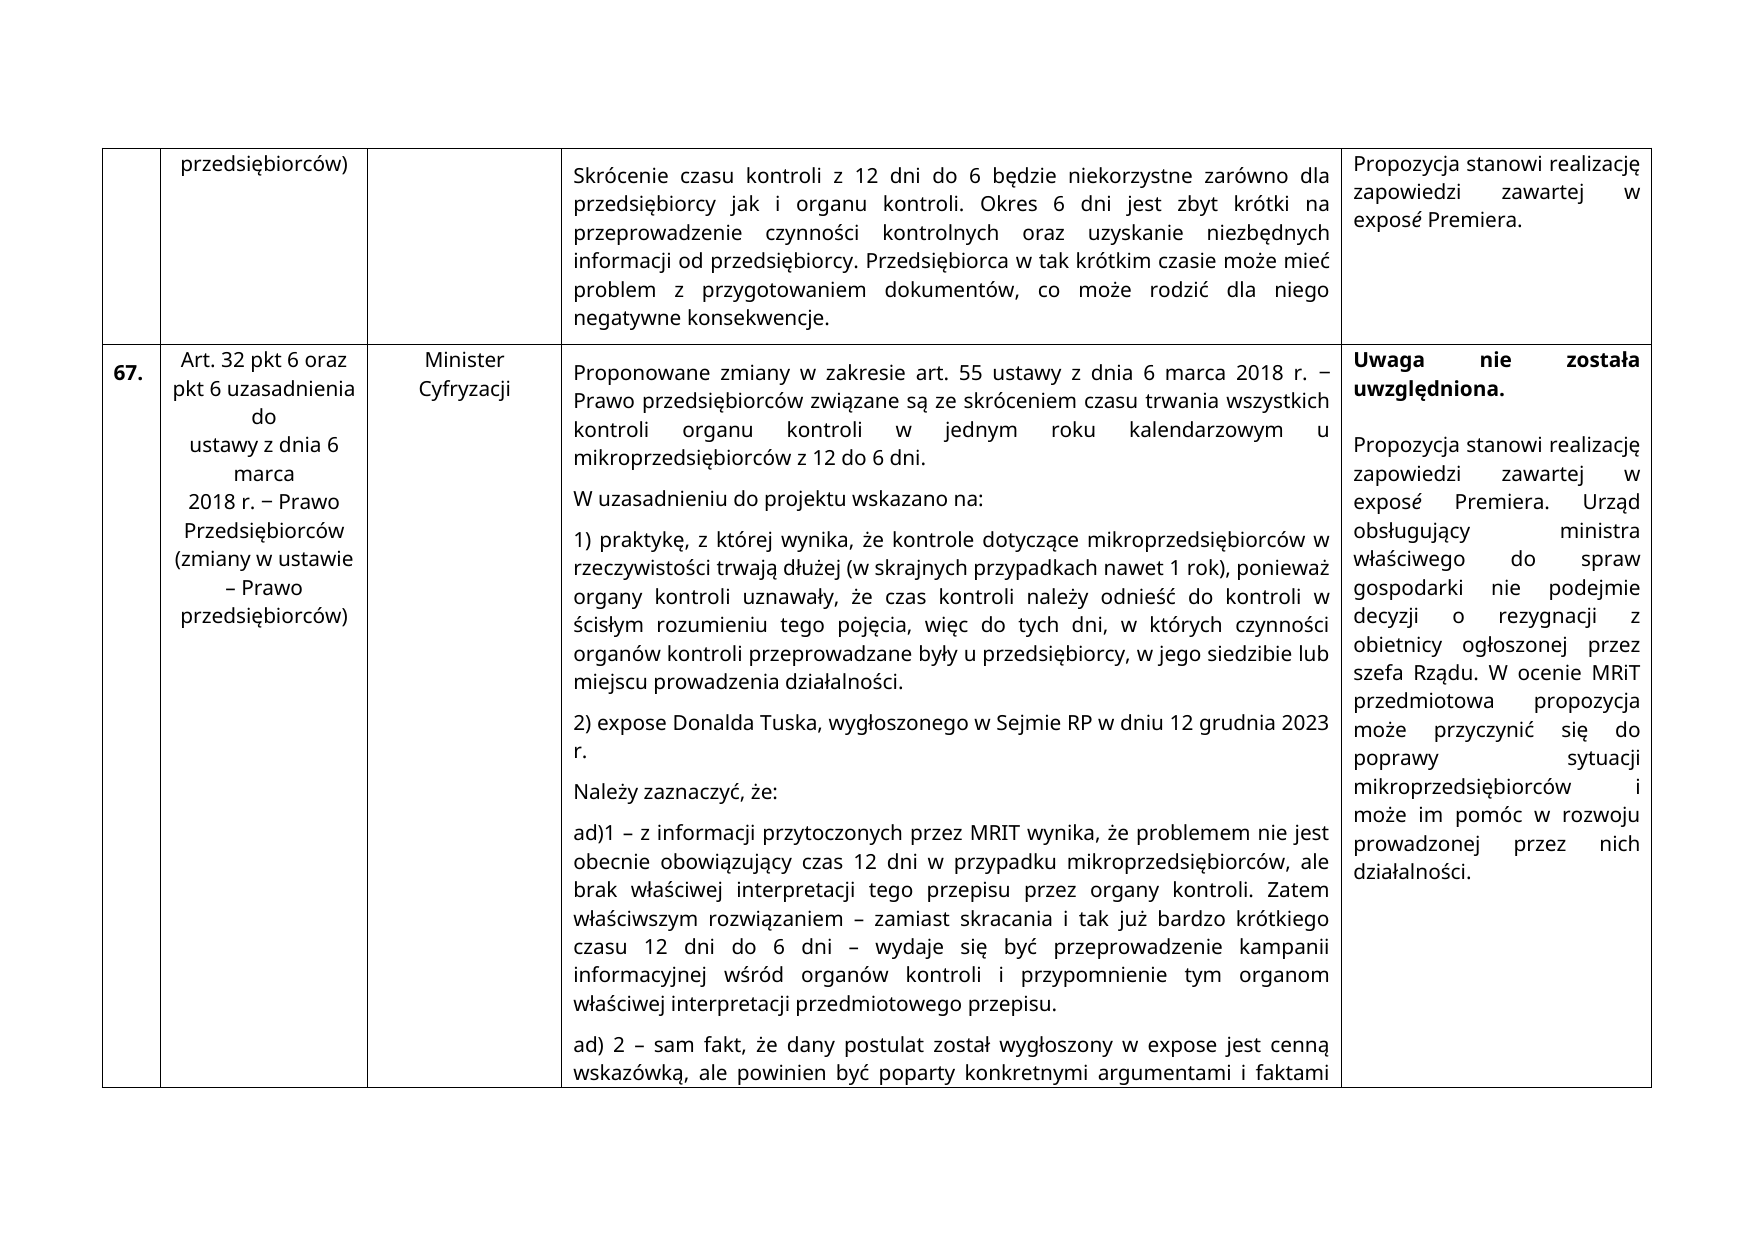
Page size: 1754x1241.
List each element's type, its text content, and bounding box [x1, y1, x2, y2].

table_cell [103, 149, 160, 344]
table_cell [1342, 345, 1651, 1087]
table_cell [1342, 149, 1651, 344]
table_cell Minister Cyfryzacji [368, 345, 561, 1087]
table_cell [562, 149, 1341, 344]
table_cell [368, 149, 561, 344]
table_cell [161, 345, 367, 1087]
table_cell [103, 345, 160, 1087]
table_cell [161, 149, 367, 344]
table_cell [562, 345, 1341, 1087]
